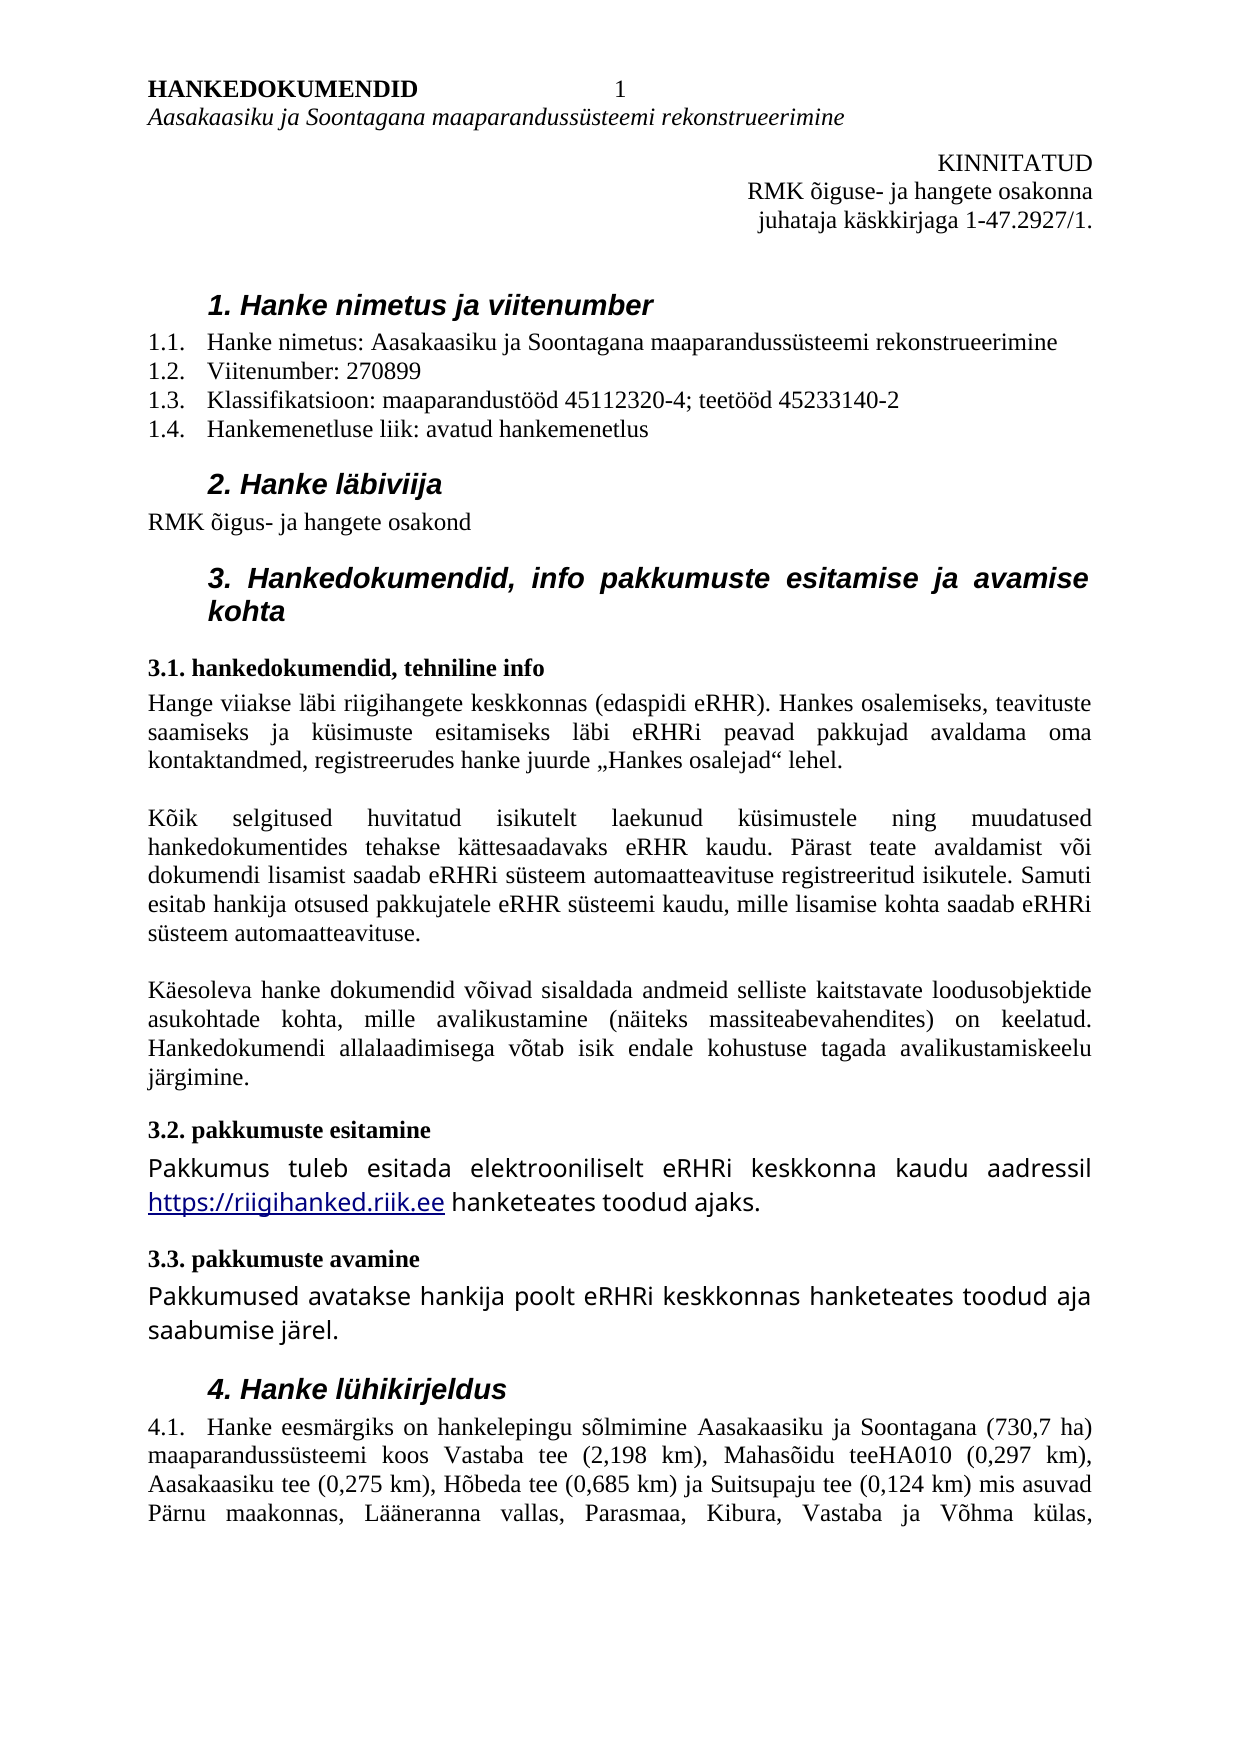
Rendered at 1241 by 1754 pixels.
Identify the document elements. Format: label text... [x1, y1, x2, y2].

subtitle 3.3. pakkumuste avamine [148, 1244, 1093, 1272]
subtitle 4. Hanke lühikirjeldus [148, 1372, 1093, 1405]
text 3.1. hankedokumendid, tehniline info [148, 653, 1093, 682]
text Pakkumused avatakse hankija poolt eRHRi keskkonnas hanketeates toodud aja saabumise järel. [148, 1279, 1093, 1347]
text RMK õiguse- ja hangete osakonna [148, 176, 1093, 205]
text Hange viiakse läbi riigihangete keskkonnas (edaspidi eRHR). Hankes osalemiseks, teavituste saamiseks ja küsimuste esitamiseks läbi eRHRi peavad pakkujad avaldama oma kontaktandmed, registreerudes hanke juurde „Hankes osalejad“ lehel. [148, 688, 1093, 774]
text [148, 1412, 1093, 1527]
text KINNITATUD [148, 148, 1093, 176]
subtitle 2. Hanke läbiviija [148, 467, 1093, 501]
text Käesoleva hanke dokumendid võivad sisaldada andmeid selliste kaitstavate loodusobjektide asukohtade kohta, mille avalikustamine (näiteks massiteabevahendites) on keelatud. Hankedokumendi allalaadimisega võtab isik endale kohustuse tagada avalikustamiskeelu järgimine. [148, 976, 1093, 1091]
list Klassifikatsioon: maaparandustööd 45112320-4; teetööd 45233140-2 [148, 385, 1093, 414]
list Viitenumber: 270899 [148, 356, 1093, 385]
list 3. Hankedokumendid, info pakkumuste esitamise ja avamise kohta [148, 561, 1093, 628]
text RMK õigus- ja hangete osakond [148, 507, 1093, 536]
text Kõik selgitused huvitatud isikutelt laekunud küsimustele ning muudatused hankedokumentides tehakse kättesaadavaks eRHR kaudu. Pärast teate avaldamist või dokumendi lisamist saadab eRHRi süsteem automaatteavituse registreeritud isikutele. Samuti esitab hankija otsused pakkujatele eRHR süsteemi kaudu, mille lisamise kohta saadab eRHRi süsteem automaatteavituse. [148, 803, 1093, 947]
subtitle 1. Hanke nimetus ja viitenumber [148, 288, 1093, 321]
list Hankemenetluse liik: avatud hankemenetlus [148, 414, 1093, 442]
subtitle 3.2. pakkumuste esitamine [148, 1116, 1093, 1144]
text Pakkumus tuleb esitada elektrooniliselt eRHRi keskkonna kaudu aadressil https://riigihanked.riik.ee hanketeates toodud ajaks. [148, 1151, 1093, 1219]
list Hanke nimetus: Aasakaasiku ja Soontagana maaparandussüsteemi rekonstrueerimine [148, 327, 1093, 356]
text juhataja käskkirjaga 1-47.2927/1. [148, 205, 1093, 234]
